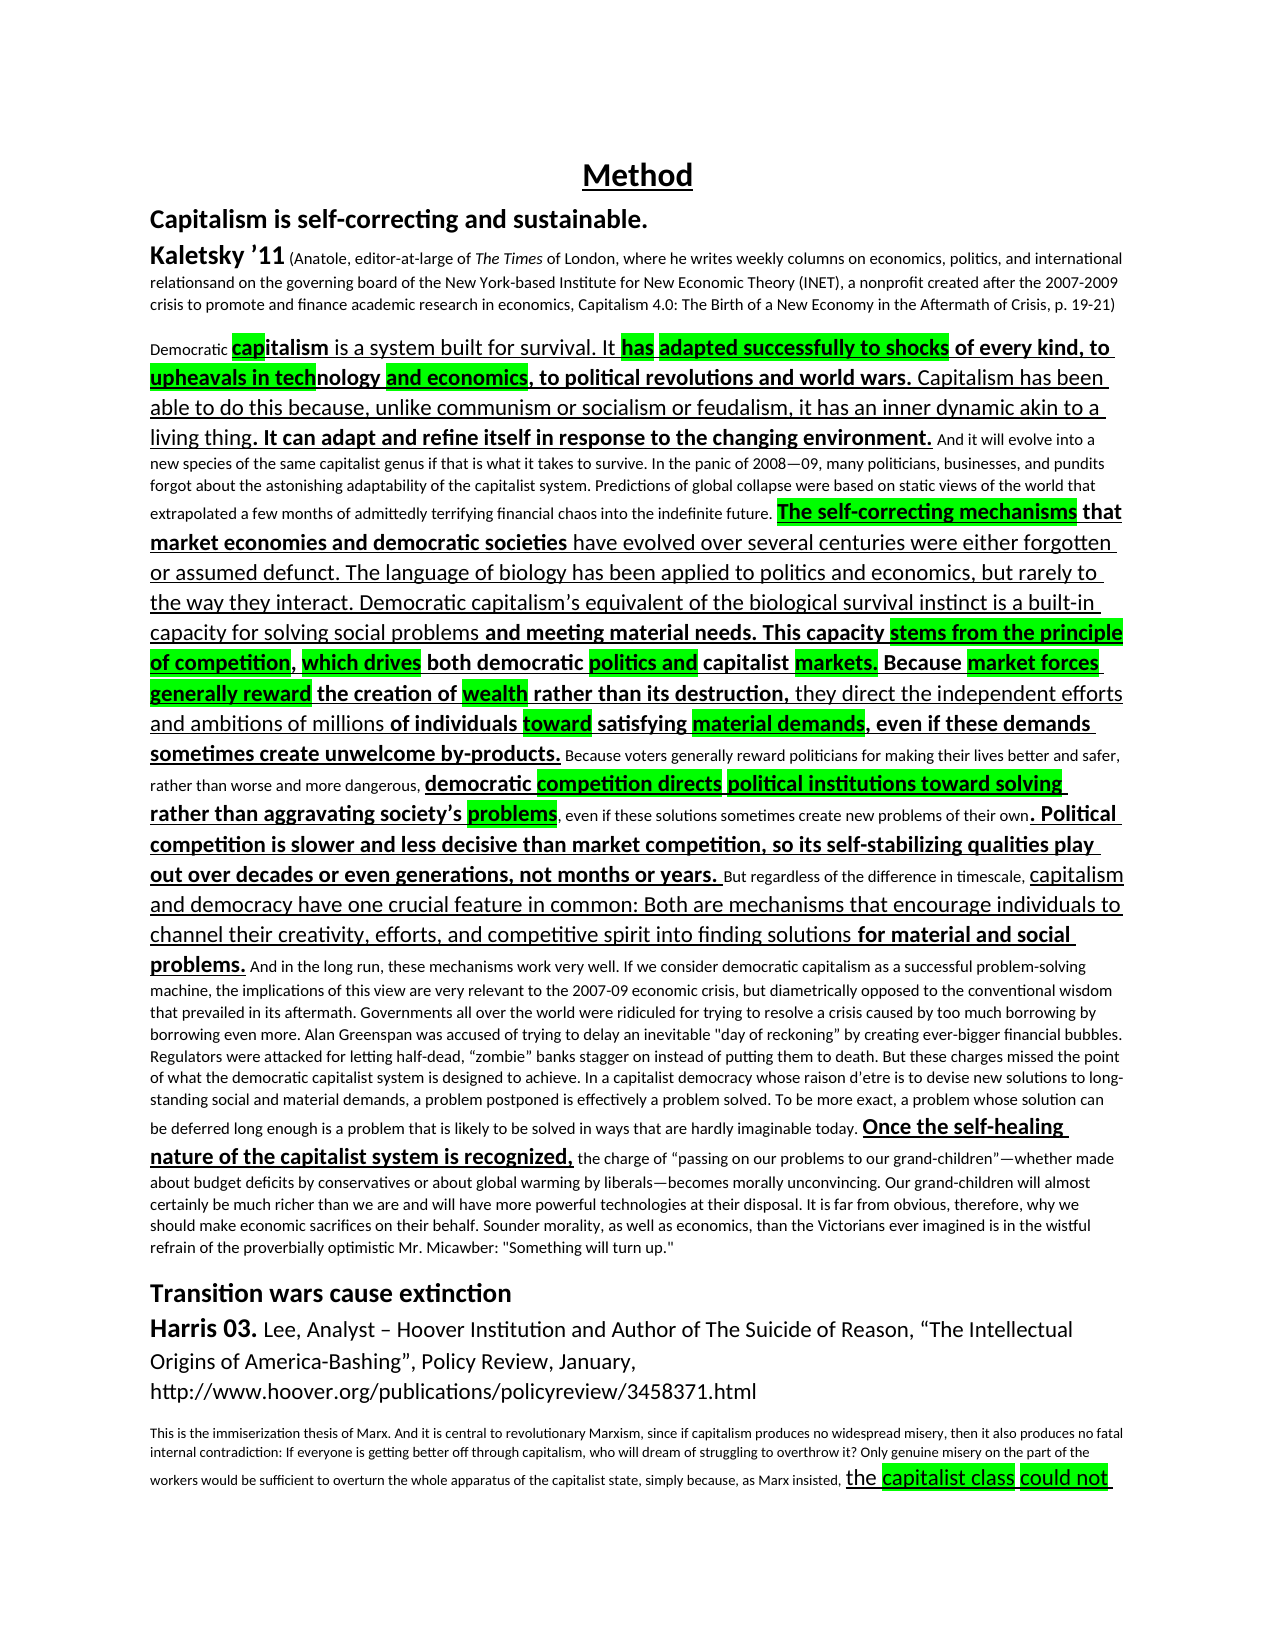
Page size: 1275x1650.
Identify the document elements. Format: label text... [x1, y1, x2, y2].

subtitle Capitalism is self-correcting and sustainable. [150, 202, 1125, 235]
text Kaletsky ’11 (Anatole, editor-at-large of The Times of London, where he writes weekly columns on economics, politics, and international relationsand on the governing board of the New York-based Institute for New Economic Theory (INET), a nonprofit created after the 2007-2009 crisis to promote and finance academic research in economics, Capitalism 4.0: The Birth of a New Economy in the Aftermath of Crisis, p. 19-21) [150, 238, 1125, 315]
text Democratic capitalism is a system built for survival. It has adapted successfully to shocks of every kind, to upheavals in technology and economics, to political revolutions and world wars. Capitalism has been able to do this because, unlike communism or socialism or feudalism, it has an inner dynamic akin to a living thing. It can adapt and refine itself in response to the changing environment. And it will evolve into a new species of the same capitalist genus if that is what it takes to survive. In the panic of 2008—09, many politicians, businesses, and pundits forgot about the astonishing adaptability of the capitalist system. Predictions of global collapse were based on static views of the world that extrapolated a few months of admittedly terrifying financial chaos into the indefinite future. The self-correcting mechanisms that market economies and democratic societies have evolved over several centuries were either forgotten or assumed defunct. The language of biology has been applied to politics and economics, but rarely to the way they interact. Democratic capitalism’s equivalent of the biological survival instinct is a built-in capacity for solving social problems and meeting material needs. This capacity stems from the principle of competition, which drives both democratic politics and capitalist markets. Because market forces generally reward the creation of wealth rather than its destruction, they direct the independent efforts and ambitions of millions of individuals toward satisfying material demands, even if these demands sometimes create unwelcome by-products. Because voters generally reward politicians for making their lives better and safer, rather than worse and more dangerous, democratic competition directs political institutions toward solving rather than aggravating society’s problems, even if these solutions sometimes create new problems of their own. Political competition is slower and less decisive than market competition, so its self-stabilizing qualities play out over decades or even generations, not months or years. But regardless of the difference in timescale, capitalism and democracy have one crucial feature in common: Both are mechanisms that encourage individuals to channel their creativity, efforts, and competitive spirit into finding solutions for material and social problems. And in the long run, these mechanisms work very well. If we consider democratic capitalism as a successful problem-solving machine, the implications of this view are very relevant to the 2007-09 economic crisis, but diametrically opposed to the conventional wisdom that prevailed in its aftermath. Governments all over the world were ridiculed for trying to resolve a crisis caused by too much borrowing by borrowing even more. Alan Greenspan was accused of trying to delay an inevitable "day of reckoning” by creating ever-bigger financial bubbles. Regulators were attacked for letting half-dead, “zombie” banks stagger on instead of putting them to death. But these charges missed the point of what the democratic capitalist system is designed to achieve. In a capitalist democracy whose raison d’etre is to devise new solutions to long-standing social and material demands, a problem postponed is effectively a problem solved. To be more exact, a problem whose solution can be deferred long enough is a problem that is likely to be solved in ways that are hardly imaginable today. Once the self-healing nature of the capitalist system is recognized, the charge of “passing on our problems to our grand-children”—whether made about budget deficits by conservatives or about global warming by liberals—becomes morally unconvincing. Our grand-children will almost certainly be much richer than we are and will have more powerful technologies at their disposal. It is far from obvious, therefore, why we should make economic sacrifices on their behalf. Sounder morality, as well as economics, than the Victorians ever imagined is in the wistful refrain of the proverbially optimistic Mr. Micawber: "Something will turn up." [150, 333, 1125, 1258]
subtitle Transition wars cause extinction [150, 1276, 1125, 1309]
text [150, 1424, 1125, 1491]
subtitle Method [150, 154, 1125, 195]
text Harris 03. Lee, Analyst – Hoover Institution and Author of The Suicide of Reason, “The Intellectual Origins of America-Bashing”, Policy Review, January, http://www.hoover.org/publications/policyreview/3458371.html [150, 1312, 1125, 1405]
